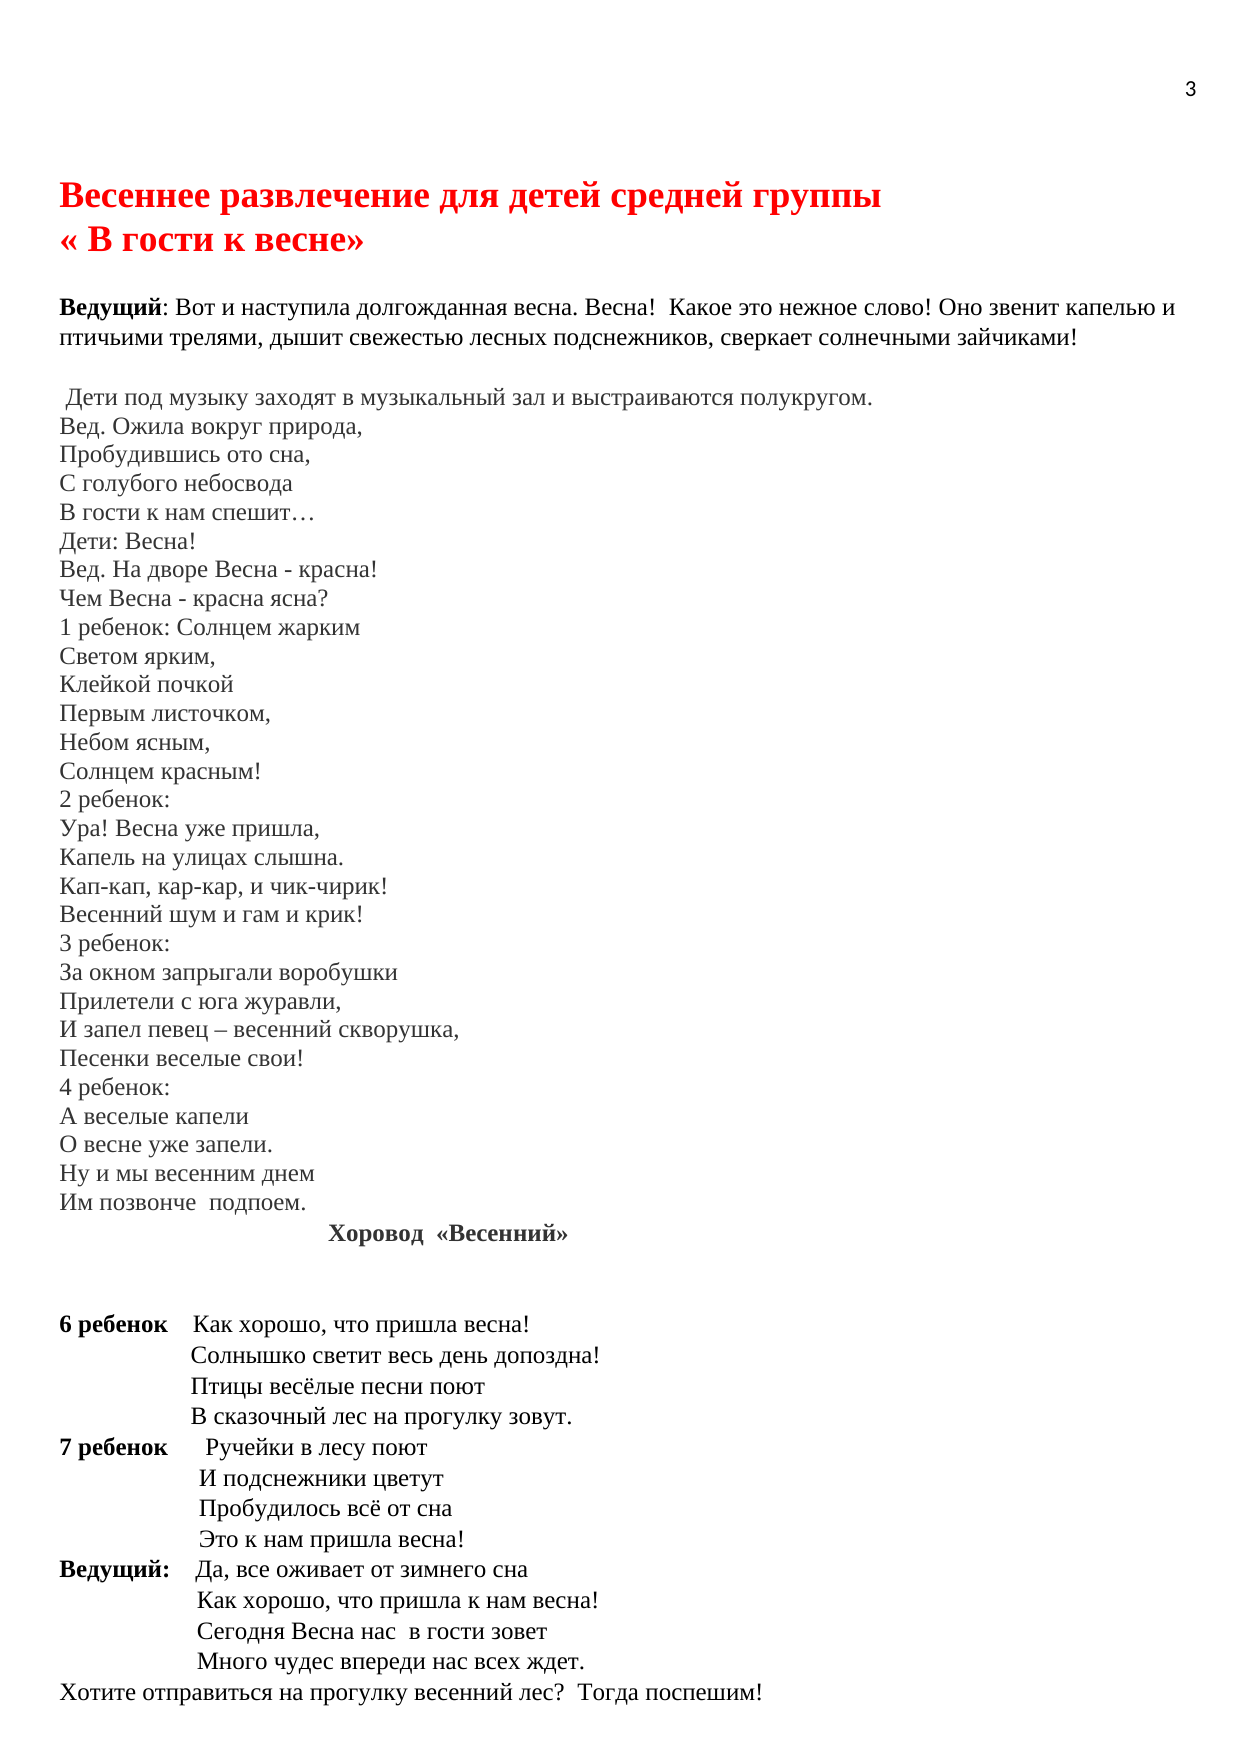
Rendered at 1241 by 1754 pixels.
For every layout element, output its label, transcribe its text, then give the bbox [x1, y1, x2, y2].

text Пробудившись ото сна, [59, 439, 1196, 468]
text 6 ребенок Как хорошо, что пришла весна! [59, 1308, 1196, 1338]
text Это к нам пришла весна! [59, 1522, 1196, 1553]
text В сказочный лес на прогулку зовут. 7 ребенок Ручейки в лесу поют [59, 1399, 1196, 1461]
text 2 ребенок: [59, 784, 1196, 813]
text Вед. Ожила вокруг природа, [59, 411, 1196, 439]
text Чем Весна - красна ясна? [59, 583, 1196, 612]
text Весенний шум и гам и крик! [59, 899, 1196, 928]
text За окном запрыгали воробушки [59, 957, 1196, 986]
text В гости к нам спешит… [59, 497, 1196, 526]
text Вед. На дворе Весна - красна! [59, 554, 1196, 583]
text Клейкой почкой [59, 669, 1196, 698]
text 4 ребенок: [59, 1072, 1196, 1101]
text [59, 1553, 1196, 1706]
text Прилетели с юга журавли, [59, 986, 1196, 1014]
text Им позвонче подпоем. [59, 1187, 1196, 1216]
text Ведущий: Вот и наступила долгожданная весна. Весна! Какое это нежное слово! Оно звенит капелью и птичьими трелями, дышит свежестью лесных подснежников, сверкает солнечными зайчиками! [59, 290, 1196, 351]
text И подснежники цветут [59, 1461, 1196, 1491]
text Хоровод «Весенний» [59, 1216, 1196, 1308]
text Дети под музыку заходят в музыкальный зал и выстраиваются полукругом. [59, 380, 1196, 411]
text Ура! Весна уже пришла, [59, 813, 1196, 842]
text Пробудилось всё от сна [59, 1491, 1196, 1522]
text Солнцем красным! [59, 756, 1196, 784]
text Первым листочком, [59, 698, 1196, 727]
text Светом ярким, [59, 641, 1196, 669]
text 3 ребенок: [59, 928, 1196, 957]
text Песенки веселые свои! [59, 1043, 1196, 1072]
text Небом ясным, [59, 727, 1196, 756]
text Кап-кап, кар-кар, и чик-чирик! [59, 871, 1196, 899]
text Солнышко светит весь день допоздна! [59, 1338, 1196, 1369]
text Дети: Весна! [59, 526, 1196, 554]
text И запел певец – весенний скворушка, [59, 1014, 1196, 1043]
text Весеннее развлечение для детей средней группы « В гости к весне» [59, 173, 1196, 290]
text Птицы весёлые песни поют [59, 1369, 1196, 1399]
text О весне уже запели. [59, 1129, 1196, 1158]
text А веселые капели [59, 1101, 1196, 1129]
text Ну и мы весенним днем [59, 1158, 1196, 1187]
text 1 ребенок: Солнцем жарким [59, 612, 1196, 641]
text С голубого небосвода [59, 468, 1196, 497]
text Капель на улицах слышна. [59, 842, 1196, 871]
